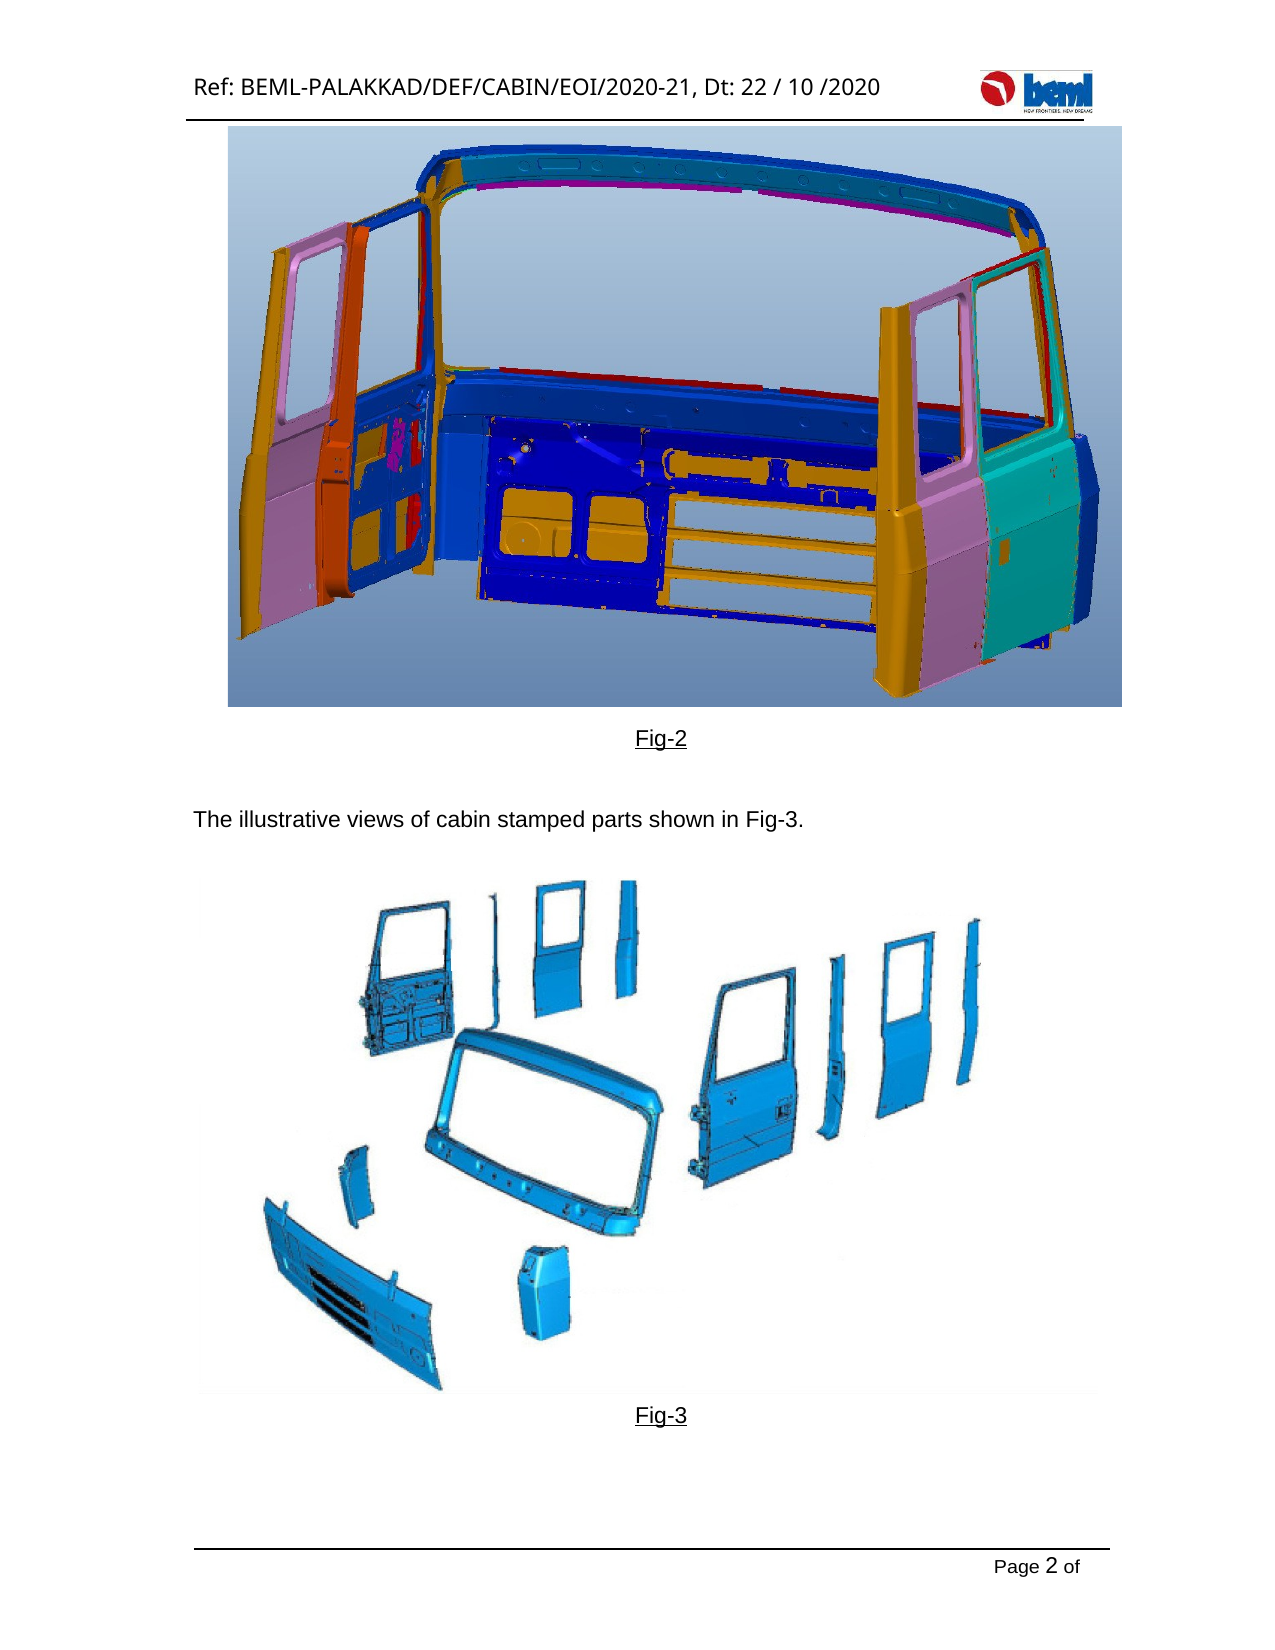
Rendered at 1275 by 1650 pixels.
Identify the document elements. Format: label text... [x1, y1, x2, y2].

text Fig-2 [633, 725, 689, 751]
picture [198, 878, 1098, 1394]
text Fig-3 [633, 1394, 689, 1428]
text The illustrative views of cabin stamped parts shown in Fig-3. [193, 806, 1139, 832]
picture [980, 70, 1093, 114]
picture [227, 126, 1122, 707]
